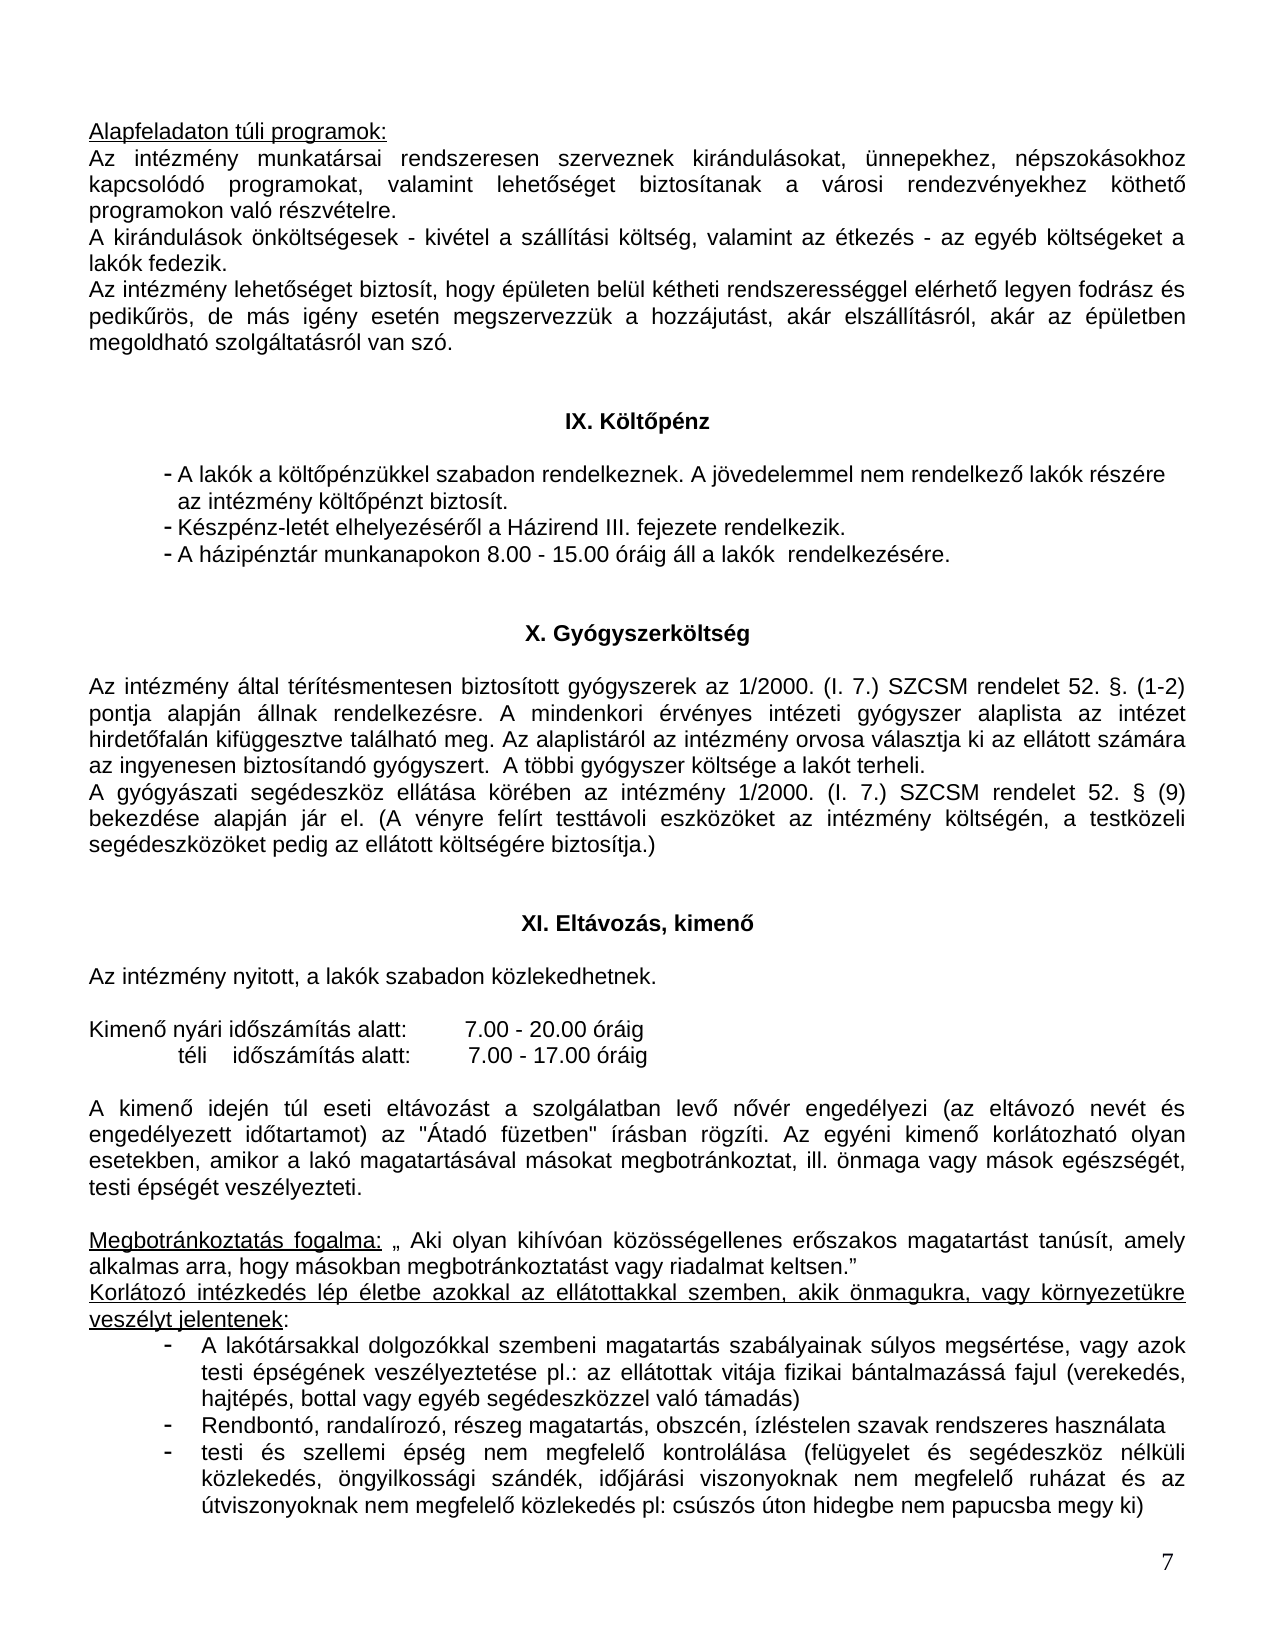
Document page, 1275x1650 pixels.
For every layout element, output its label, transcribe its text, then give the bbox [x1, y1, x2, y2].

text A kirándulások önköltségesek - kivétel a szállítási költség, valamint az étkezés - az egyéb költségeket a lakók fedezik. [89, 223, 1186, 276]
text Az intézmény lehetőséget biztosít, hogy épületen belül kétheti rendszerességgel elérhető legyen fodrász és pedikűrös, de más igény esetén megszervezzük a hozzájutást, akár elszállításról, akár az épületben megoldható szolgáltatásról van szó. [89, 276, 1186, 355]
text IX. Költőpénz [89, 408, 1186, 434]
text X. Gyógyszerköltség [89, 620, 1186, 647]
text téli időszámítás alatt: 7.00 - 17.00 óráig [89, 1042, 1186, 1068]
list A lakótársakkal dolgozókkal szembeni magatartás szabályainak súlyos megsértése, vagy azok testi épségének veszélyeztetése pl.: az ellátottak vitája fizikai bántalmazássá fajul (verekedés, hajtépés, bottal vagy egyéb segédeszközzel való támadás) [164, 1332, 1186, 1412]
text Az intézmény által térítésmentesen biztosított gyógyszerek az 1/2000. (I. 7.) SZCSM rendelet 52. §. (1-2) pontja alapján állnak rendelkezésre. A mindenkori érvényes intézeti gyógyszer alaplista az intézet hirdetőfalán kifüggesztve található meg. Az alaplistáról az intézmény orvosa választja ki az ellátott számára az ingyenesen biztosítandó gyógyszert. A többi gyógyszer költsége a lakót terheli. [89, 673, 1186, 778]
text Megbotránkoztatás fogalma: „ Aki olyan kihívóan közösségellenes erőszakos magatartást tanúsít, amely alkalmas arra, hogy másokban megbotránkoztatást vagy riadalmat keltsen.” [89, 1227, 1186, 1279]
list A házipénztár munkanapokon 8.00 - 15.00 óráig áll a lakók rendelkezésére. [164, 541, 1186, 568]
text Alapfeladaton túli programok: [89, 118, 1186, 144]
text Korlátozó intézkedés lép életbe azokkal az ellátottakkal szemben, akik önmagukra, vagy környezetükre veszélyt jelentenek: [89, 1279, 1186, 1302]
text XI. Eltávozás, kimenő [89, 910, 1186, 937]
list Készpénz-letét elhelyezéséről a Házirend III. fejezete rendelkezik. [164, 514, 1186, 541]
text Korlátozó intézkedés lép életbe azokkal az ellátottakkal szemben, akik önmagukra, vagy környezetükre veszélyt jelentenek: [89, 1303, 1186, 1332]
list Rendbontó, randalírozó, részeg magatartás, obszcén, ízléstelen szavak rendszeres használata [164, 1412, 1186, 1438]
text Az intézmény nyitott, a lakók szabadon közlekedhetnek. [89, 963, 1186, 989]
text A kimenő idején túl eseti eltávozást a szolgálatban levő nővér engedélyezi (az eltávozó nevét és engedélyezett időtartamot) az "Átadó füzetben" írásban rögzíti. Az egyéni kimenő korlátozható olyan esetekben, amikor a lakó magatartásával másokat megbotránkoztat, ill. önmaga vagy mások egészségét, testi épségét veszélyezteti. [89, 1095, 1186, 1200]
text Kimenő nyári időszámítás alatt: 7.00 - 20.00 óráig [89, 1016, 1186, 1042]
list testi és szellemi épség nem megfelelő kontrolálása (felügyelet és segédeszköz nélküli közlekedés, öngyilkossági szándék, időjárási viszonyoknak nem megfelelő ruházat és az útviszonyoknak nem megfelelő közlekedés pl: csúszós úton hidegbe nem papucsba megy ki) [164, 1438, 1186, 1518]
list A lakók a költőpénzükkel szabadon rendelkeznek. A jövedelemmel nem rendelkező lakók részére az intézmény költőpénzt biztosít. [164, 461, 1186, 514]
text A gyógyászati segédeszköz ellátása körében az intézmény 1/2000. (I. 7.) SZCSM rendelet 52. § (9) bekezdése alapján jár el. (A vényre felírt testtávoli eszközöket az intézmény költségén, a testközeli segédeszközöket pedig az ellátott költségére biztosítja.) [89, 778, 1186, 858]
text Az intézmény munkatársai rendszeresen szerveznek kirándulásokat, ünnepekhez, népszokásokhoz kapcsolódó programokat, valamint lehetőséget biztosítanak a városi rendezvényekhez köthető programokon való részvételre. [89, 144, 1186, 223]
